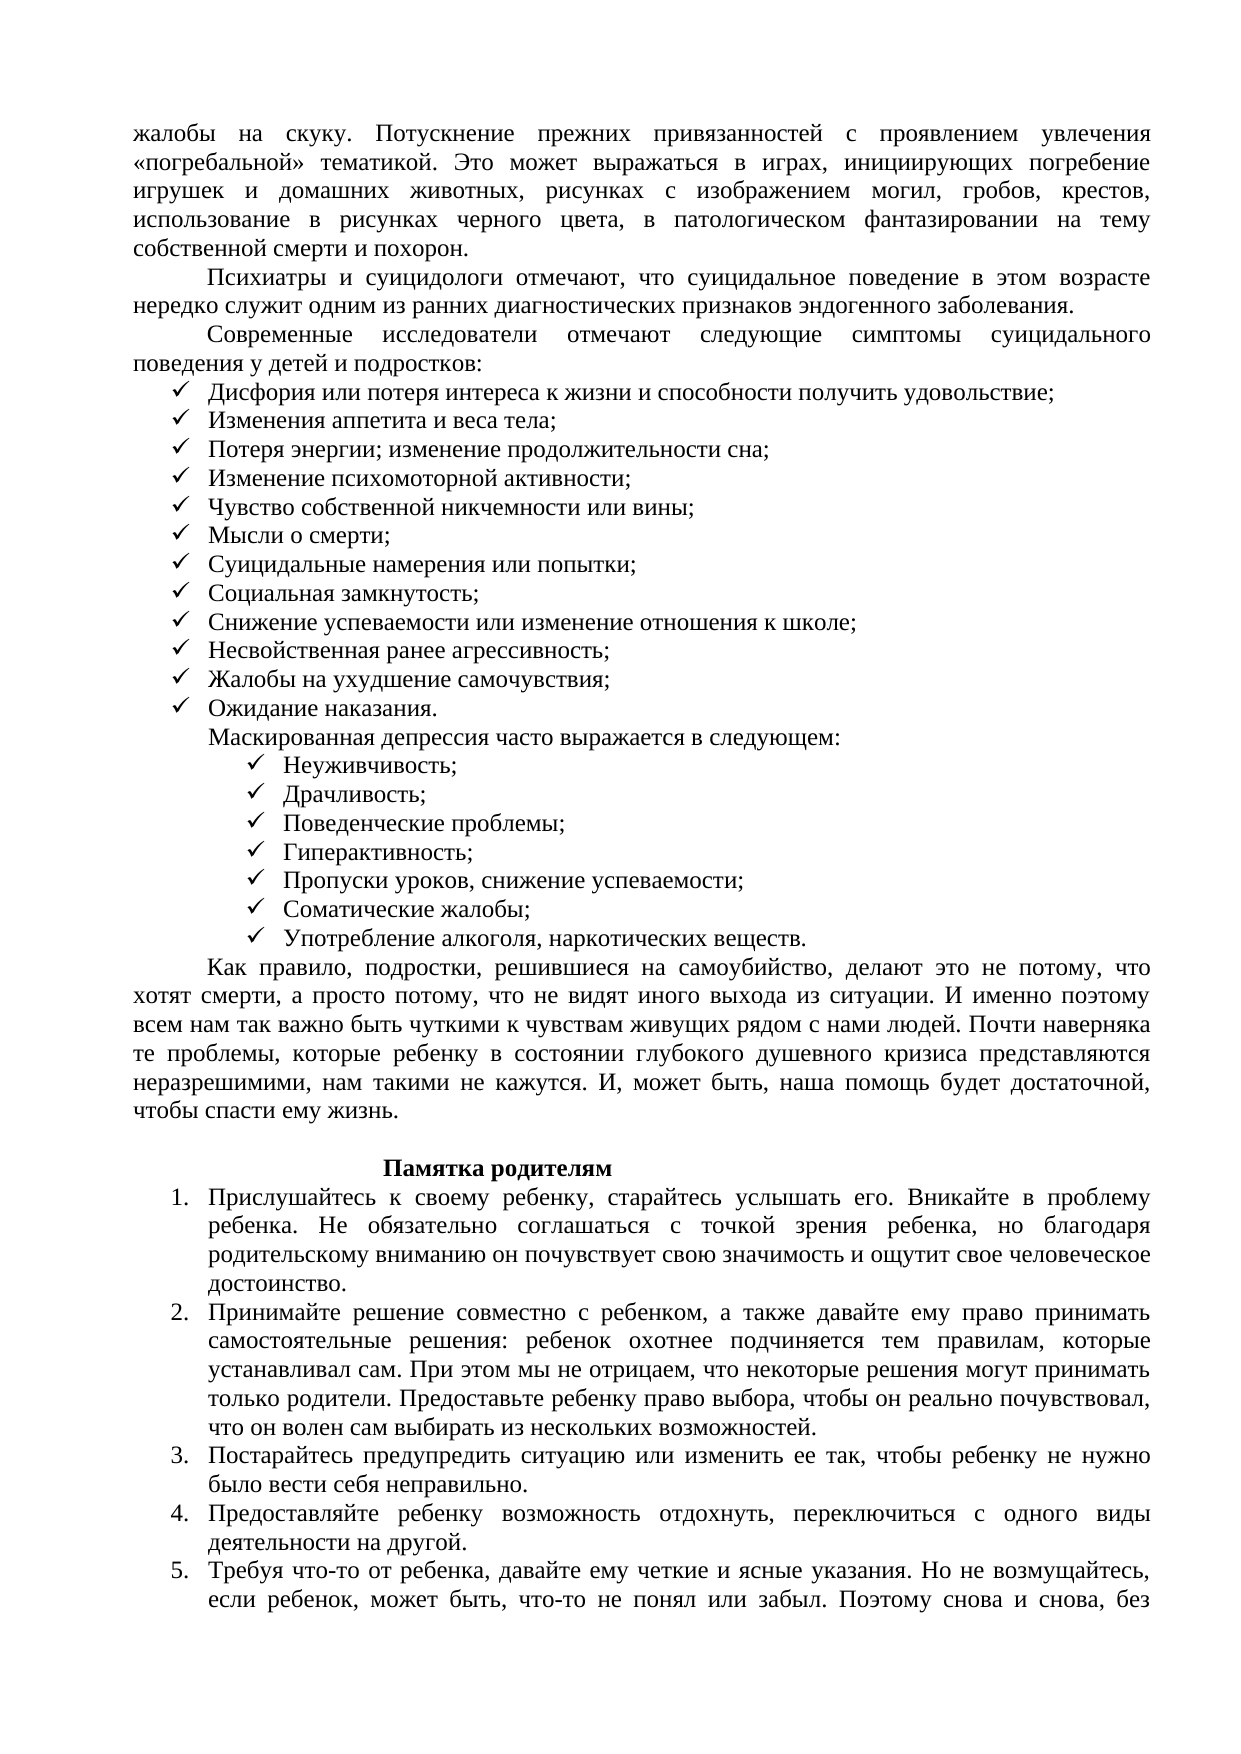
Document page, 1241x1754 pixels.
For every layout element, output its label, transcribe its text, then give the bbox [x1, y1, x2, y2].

list Чувство собственной никчемности или вины; [170, 492, 1152, 521]
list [170, 1556, 1152, 1613]
list Памятка родителям [133, 1153, 1152, 1182]
list Пропуски уроков, снижение успеваемости; [245, 866, 1152, 894]
list Гиперактивность; [245, 837, 1152, 866]
list Предоставляйте ребенку возможность отдохнуть, переключиться с одного виды деятельности на другой. [170, 1498, 1152, 1556]
list Жалобы на ухудшение самочувствия; [170, 664, 1152, 693]
list Изменение психомоторной активности; [170, 463, 1152, 492]
list Социальная замкнутость; [170, 578, 1152, 607]
list Поведенческие проблемы; [245, 808, 1152, 837]
list Драчливость; [245, 779, 1152, 808]
list Изменения аппетита и веса тела; [170, 406, 1152, 434]
list Современные исследователи отмечают следующие симптомы суицидального поведения у детей и подростков: [133, 319, 1152, 377]
list Мысли о смерти; [170, 521, 1152, 549]
list Прислушайтесь к своему ребенку, старайтесь услышать его. Вникайте в проблему ребенка. Не обязательно соглашаться с точкой зрения ребенка, но благодаря родительскому вниманию он почувствует свою значимость и ощутит свое человеческое достоинство. [170, 1182, 1152, 1297]
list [133, 118, 1152, 262]
list Соматические жалобы; [245, 894, 1152, 923]
list Психиатры и суицидологи отмечают, что суицидальное поведение в этом возрасте нередко служит одним из ранних диагностических признаков эндогенного заболевания. [133, 262, 1152, 319]
list Потеря энергии; изменение продолжительности сна; [170, 434, 1152, 463]
list Несвойственная ранее агрессивность; [170, 636, 1152, 664]
list Постарайтесь предупредить ситуацию или изменить ее так, чтобы ребенку не нужно было вести себя неправильно. [170, 1441, 1152, 1498]
list Как правило, подростки, решившиеся на самоубийство, делают это не потому, что хотят смерти, а просто потому, что не видят иного выхода из ситуации. И именно поэтому всем нам так важно быть чуткими к чувствам живущих рядом с нами людей. Почти наверняка те проблемы, которые ребенку в состоянии глубокого душевного кризиса представляются неразрешимими, нам такими не кажутся. И, может быть, наша помощь будет достаточной, чтобы спасти ему жизнь. [133, 952, 1152, 1124]
list Употребление алкоголя, наркотических веществ. [245, 923, 1152, 952]
list Маскированная депрессия часто выражается в следующем: [208, 722, 1152, 751]
list Принимайте решение совместно с ребенком, а также давайте ему право принимать самостоятельные решения: ребенок охотнее подчиняется тем правилам, которые устанавливал сам. При этом мы не отрицаем, что некоторые решения могут принимать только родители. Предоставьте ребенку право выбора, чтобы он реально почувствовал, что он волен сам выбирать из нескольких возможностей. [170, 1297, 1152, 1441]
list Неуживчивость; [245, 751, 1152, 779]
list Дисфория или потеря интереса к жизни и способности получить удовольствие; [170, 377, 1152, 406]
list Снижение успеваемости или изменение отношения к школе; [170, 607, 1152, 636]
list Ожидание наказания. [170, 693, 1152, 722]
list Суицидальные намерения или попытки; [170, 549, 1152, 578]
